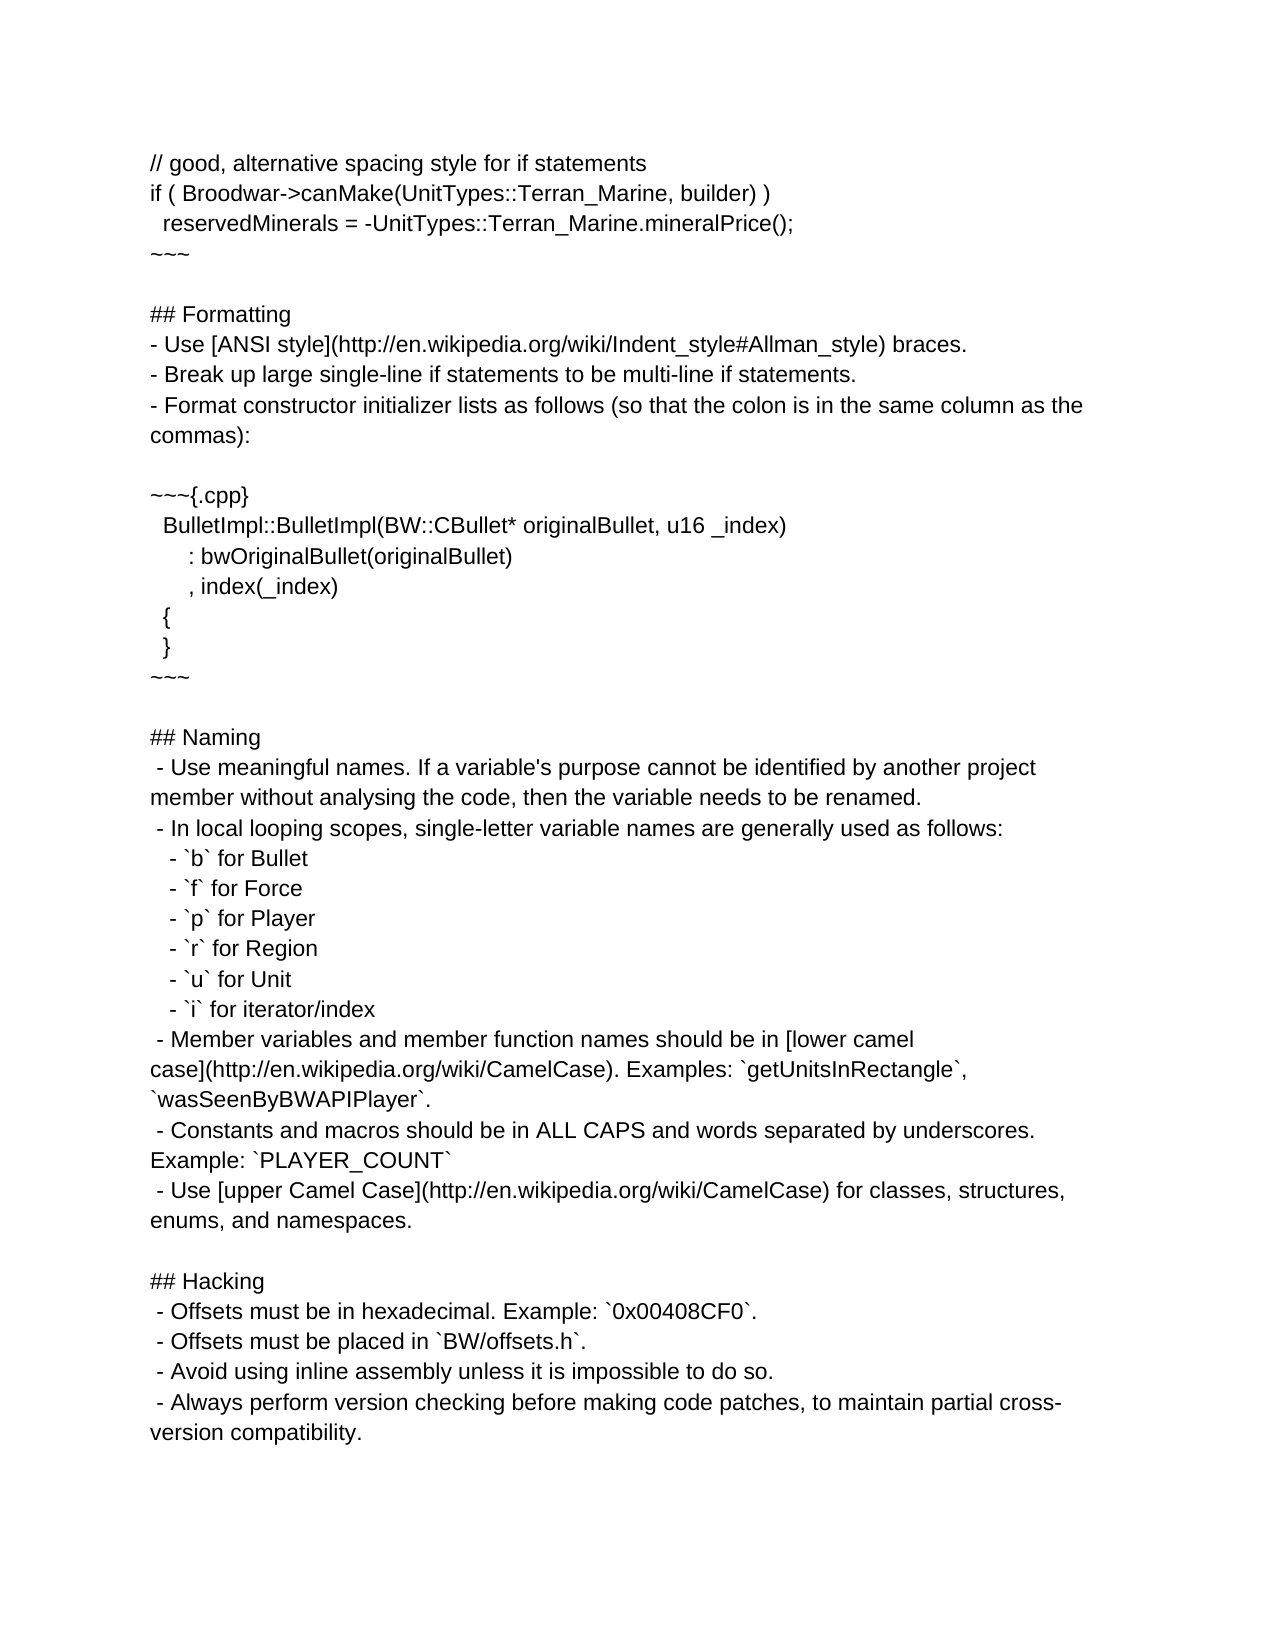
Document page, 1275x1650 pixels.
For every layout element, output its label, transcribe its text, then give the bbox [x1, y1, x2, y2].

text ## Naming [150, 724, 1125, 750]
text ~~~ [150, 663, 1125, 690]
text : bwOriginalBullet(originalBullet) [150, 543, 1125, 569]
text { [150, 603, 1125, 629]
text ~~~ [150, 241, 1125, 267]
text - Use [upper Camel Case](http://en.wikipedia.org/wiki/CamelCase) for classes, structures, enums, and namespaces. [150, 1177, 1125, 1234]
text - Constants and macros should be in ALL CAPS and words separated by underscores. Example: `PLAYER_COUNT` [150, 1117, 1125, 1173]
text - `u` for Unit [150, 966, 1125, 992]
text - In local looping scopes, single-letter variable names are generally used as follows: [150, 814, 1125, 841]
text if ( Broodwar->canMake(UnitTypes::Terran_Marine, builder) ) [150, 180, 1125, 207]
text - Always perform version checking before making code patches, to maintain partial cross-version compatibility. [150, 1388, 1125, 1445]
text - `b` for Bullet [150, 845, 1125, 871]
text - Format constructor initializer lists as follows (so that the colon is in the same column as the commas): [150, 392, 1125, 448]
text - Use meaningful names. If a variable's purpose cannot be identified by another project member without analysing the code, then the variable needs to be renamed. [150, 754, 1125, 811]
text } [150, 633, 1125, 660]
text - `i` for iterator/index [150, 996, 1125, 1022]
text // good, alternative spacing style for if statements [150, 150, 1125, 176]
text , index(_index) [150, 573, 1125, 599]
text - Offsets must be in hexadecimal. Example: `0x00408CF0`. [150, 1298, 1125, 1324]
text - Use [ANSI style](http://en.wikipedia.org/wiki/Indent_style#Allman_style) braces. [150, 331, 1125, 358]
text BulletImpl::BulletImpl(BW::CBullet* originalBullet, u16 _index) [150, 512, 1125, 539]
text ~~~{.cpp} [150, 482, 1125, 509]
text - Avoid using inline assembly unless it is impossible to do so. [150, 1358, 1125, 1385]
text - `f` for Force [150, 875, 1125, 901]
text - `r` for Region [150, 935, 1125, 962]
text ## Hacking [150, 1268, 1125, 1294]
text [150, 210, 1125, 237]
text ## Formatting [150, 301, 1125, 327]
text - `p` for Player [150, 905, 1125, 932]
text - Break up large single-line if statements to be multi-line if statements. [150, 361, 1125, 388]
text - Member variables and member function names should be in [lower camel case](http://en.wikipedia.org/wiki/CamelCase). Examples: `getUnitsInRectangle`, `wasSeenByBWAPIPlayer`. [150, 1026, 1125, 1113]
text - Offsets must be placed in `BW/offsets.h`. [150, 1328, 1125, 1354]
